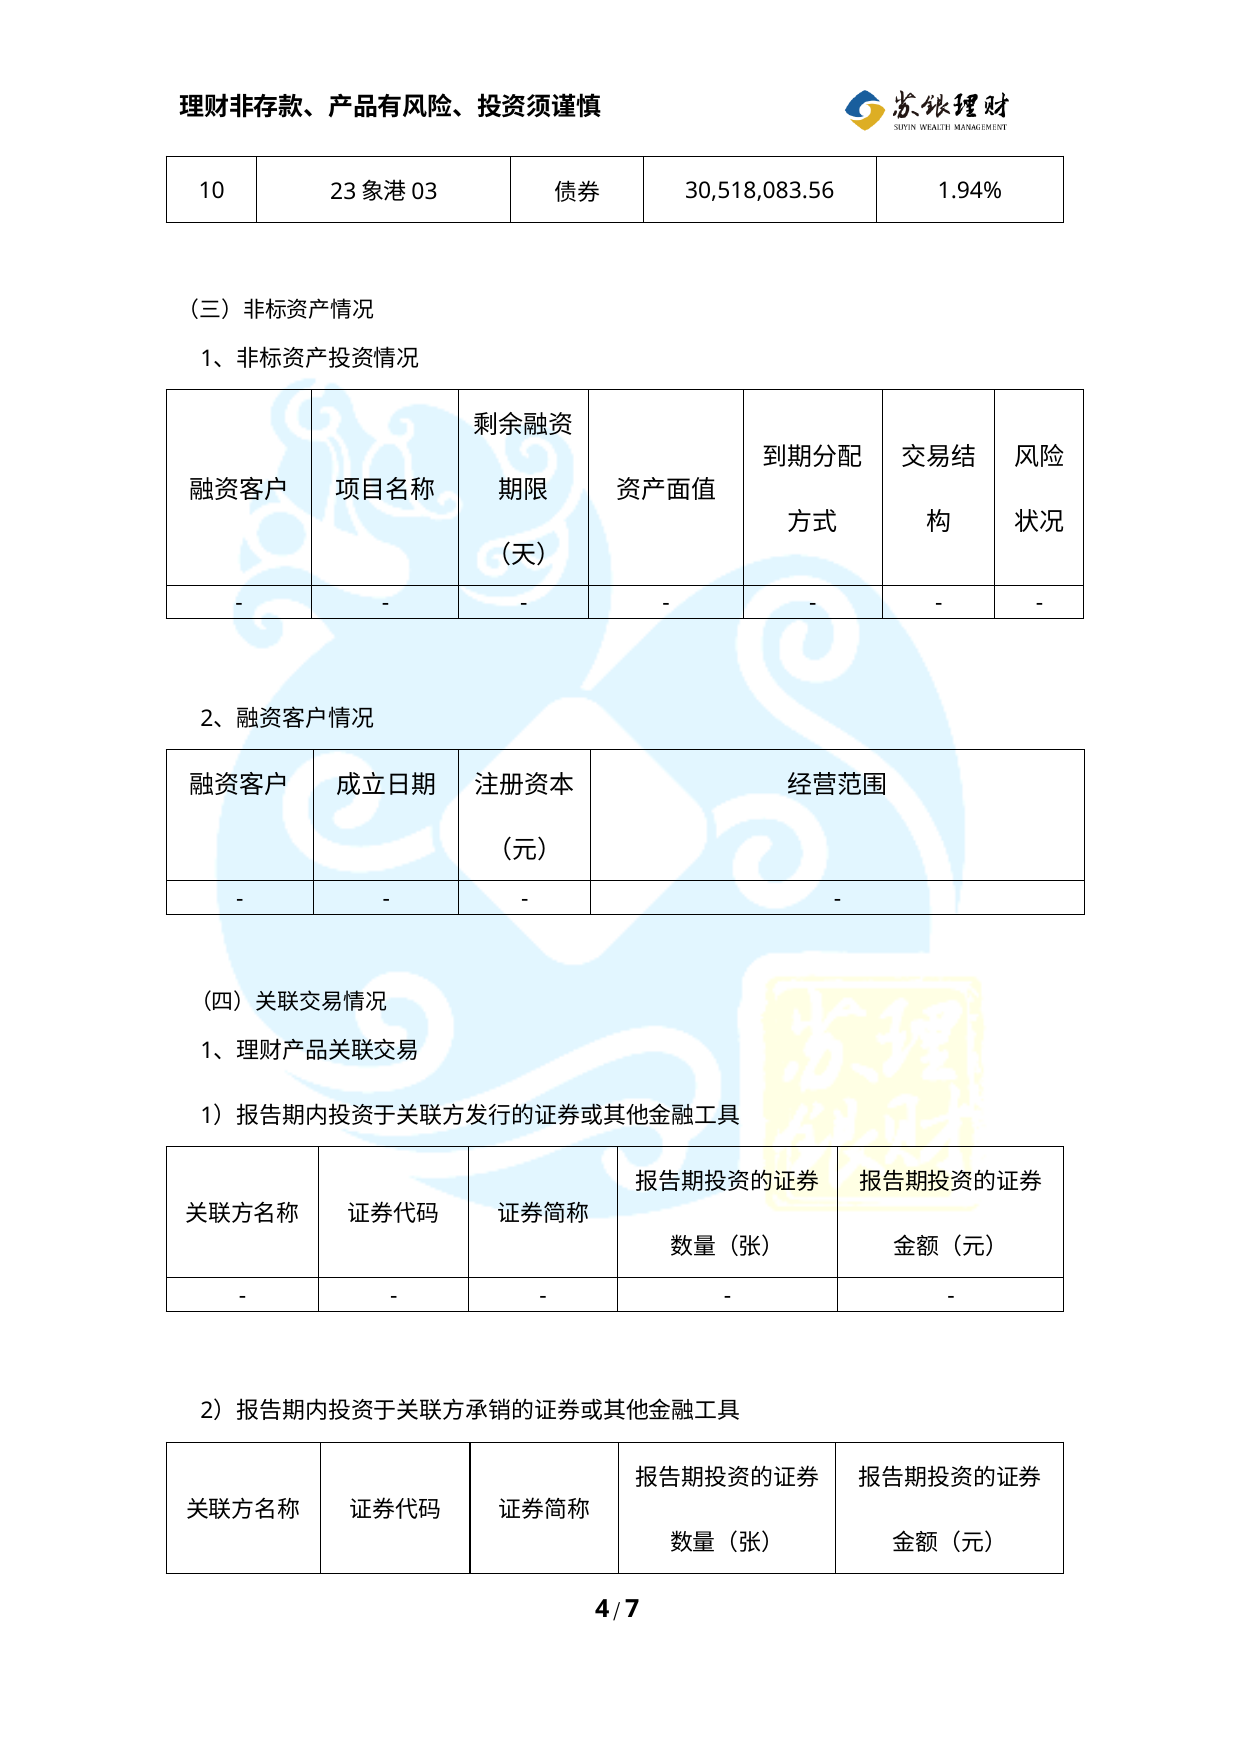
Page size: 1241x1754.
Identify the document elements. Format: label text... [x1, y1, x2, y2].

table_cell 23象港03 [257, 157, 510, 222]
table_header 报告期投资的证券金额（元） [838, 1147, 1063, 1277]
subtitle 关联交易情况 [190, 983, 1053, 1016]
table_header 证券代码 [321, 1443, 469, 1573]
text 2、融资客户情况 [177, 684, 1053, 749]
text 1、非标资产投资情况 [177, 324, 1053, 389]
table_header 报告期投资的证券数量（张） [619, 1443, 835, 1573]
table_cell 30,518,083.56 [644, 157, 876, 222]
table_cell - [591, 881, 1084, 914]
table_header 报告期投资的证券金额（元） [836, 1443, 1063, 1573]
table_header 注册资本（元） [459, 750, 590, 880]
table_cell - [167, 586, 311, 618]
table_cell - [744, 586, 882, 618]
table_cell 1.94% [877, 157, 1063, 222]
text 1）报告期内投资于关联方发行的证券或其他金融工具 [177, 1081, 1053, 1146]
table_header 成立日期 [314, 750, 458, 880]
table_header 融资客户 [167, 390, 311, 585]
table_cell - [995, 586, 1083, 618]
table_header 风险状况 [995, 390, 1083, 585]
table_header 融资客户 [167, 750, 313, 880]
table_cell - [618, 1278, 837, 1311]
table_cell - [167, 1278, 318, 1311]
subtitle 非标资产情况 [177, 291, 1053, 324]
table_header 关联方名称 [167, 1443, 320, 1573]
table_cell - [838, 1278, 1063, 1311]
table_header 剩余融资期限（天） [459, 390, 588, 585]
table_header 资产面值 [589, 390, 743, 585]
table_header 证券代码 [319, 1147, 468, 1277]
table_cell - [589, 586, 743, 618]
table_cell 债券 [511, 157, 643, 222]
table_cell - [312, 586, 458, 618]
picture [820, 72, 1039, 143]
table_cell - [883, 586, 994, 618]
table_header 交易结构 [883, 390, 994, 585]
text 2）报告期内投资于关联方承销的证券或其他金融工具 [177, 1377, 1053, 1442]
table_header 关联方名称 [167, 1147, 318, 1277]
table_cell 10 [167, 157, 256, 222]
table_cell - [314, 881, 458, 914]
table_header 报告期投资的证券数量（张） [618, 1147, 837, 1277]
table_cell - [319, 1278, 468, 1311]
table_header 证券简称 [469, 1147, 617, 1277]
table_cell - [167, 881, 313, 914]
table_cell - [459, 881, 590, 914]
table_header 到期分配方式 [744, 390, 882, 585]
table_header 项目名称 [312, 390, 458, 585]
table_header 经营范围 [591, 750, 1084, 880]
table_cell - [469, 1278, 617, 1311]
table_cell - [459, 586, 588, 618]
text 1、理财产品关联交易 [177, 1016, 1053, 1081]
table_header 证券简称 [471, 1443, 618, 1573]
